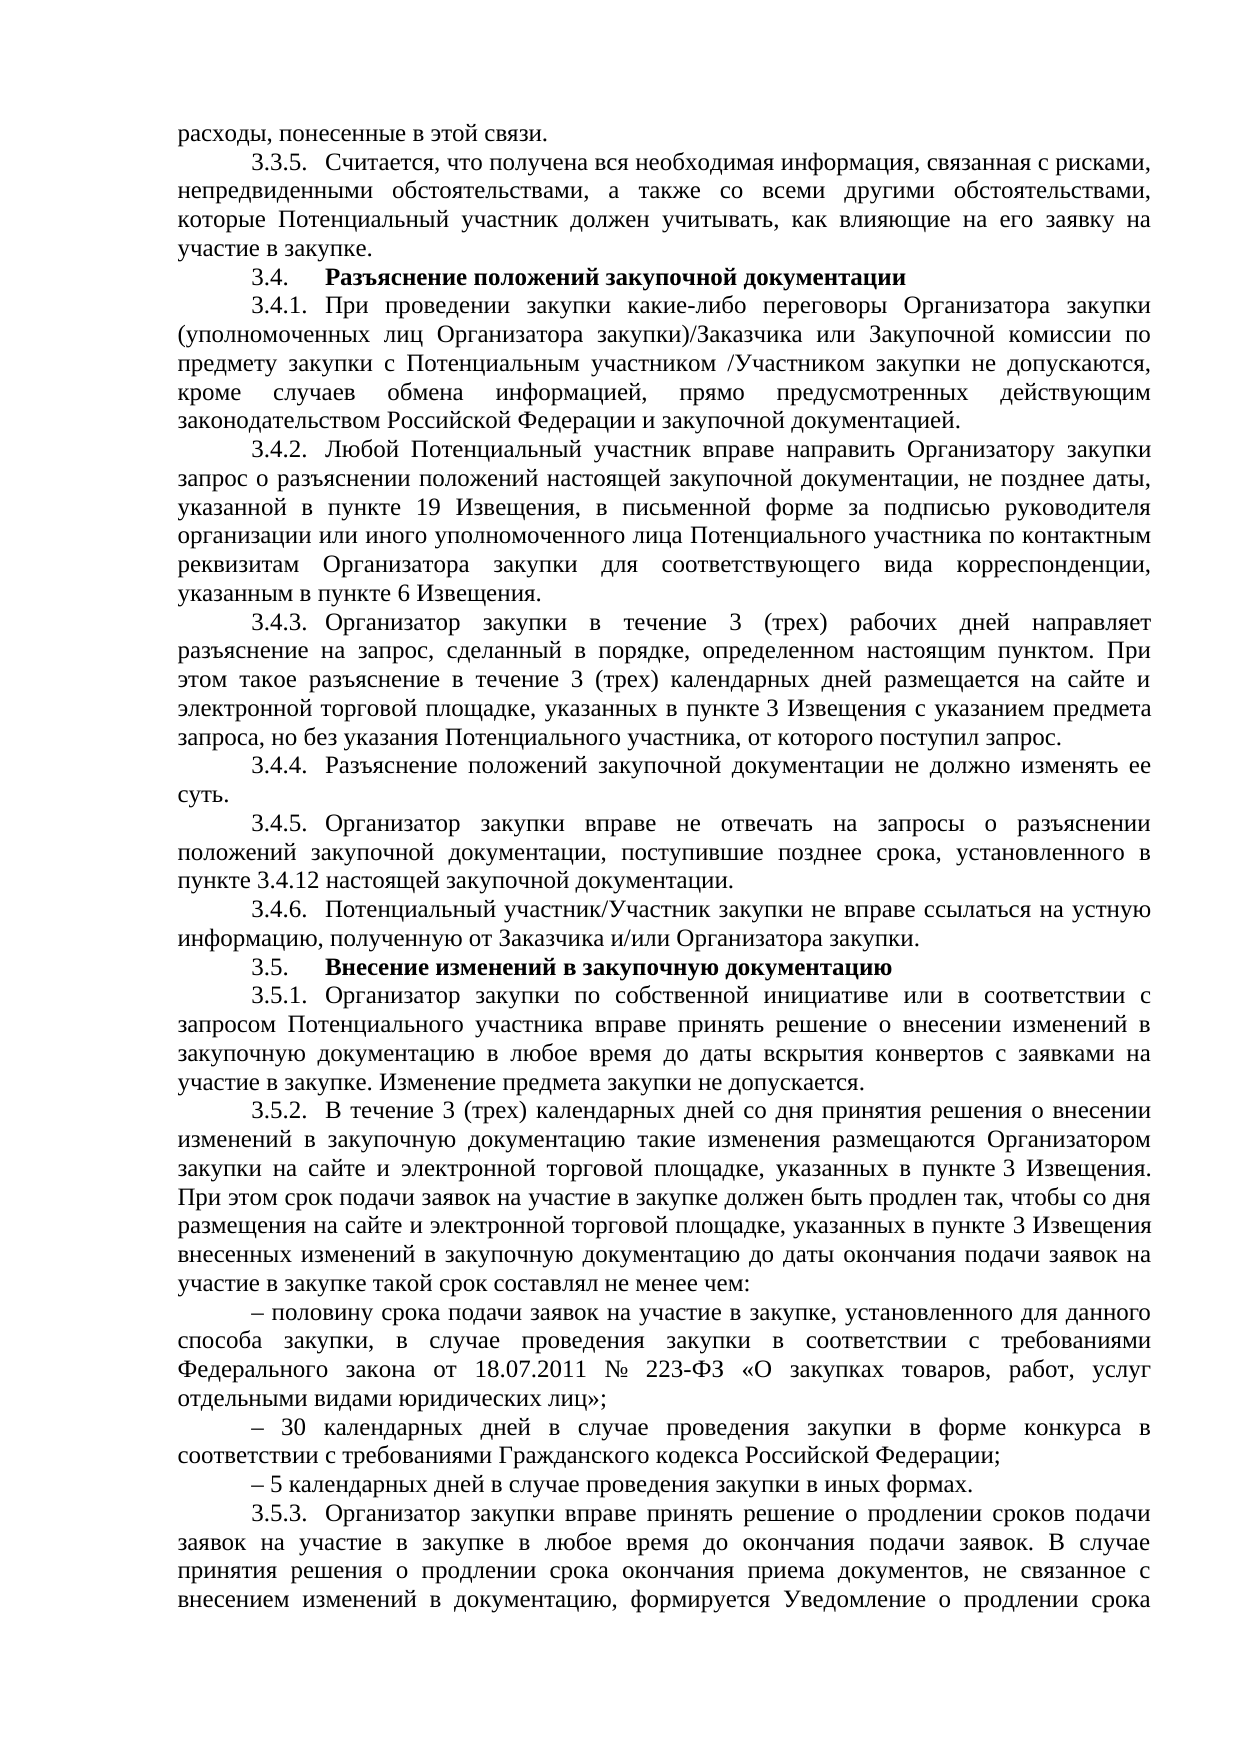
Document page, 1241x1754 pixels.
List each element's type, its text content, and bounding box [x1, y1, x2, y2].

list Организатор закупки по собственной инициативе или в соответствии с запросом Потенциального участника вправе принять решение о внесении изменений в закупочную документацию в любое время до даты вскрытия конвертов с заявками на участие в закупке. Изменение предмета закупки не допускается. [177, 981, 1152, 1096]
list – половину срока подачи заявок на участие в закупке, установленного для данного способа закупки, в случае проведения закупки в соответствии с требованиями Федерального закона от 18.07.2011 № 223-ФЗ «О закупках товаров, работ, услуг отдельными видами юридических лиц»; [177, 1297, 1152, 1412]
list При проведении закупки какие-либо переговоры Организатора закупки (уполномоченных лиц Организатора закупки)/Заказчика или Закупочной комиссии по предмету закупки с Потенциальным участником /Участником закупки не допускаются, кроме случаев обмена информацией, прямо предусмотренных действующим законодательством Российской Федерации и закупочной документацией. [177, 291, 1152, 434]
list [177, 118, 1152, 147]
list Разъяснение положений закупочной документации не должно изменять ее суть. [177, 751, 1152, 808]
list В течение 3 (трех) календарных дней со дня принятия решения о внесении изменений в закупочную документацию такие изменения размещаются Организатором закупки на сайте и электронной торговой площадке, указанных в пункте 3 Извещения. При этом срок подачи заявок на участие в закупке должен быть продлен так, чтобы со дня размещения на сайте и электронной торговой площадке, указанных в пункте 3 Извещения внесенных изменений в закупочную документацию до даты окончания подачи заявок на участие в закупке такой срок составлял не менее чем: [177, 1096, 1152, 1297]
list Потенциальный участник/Участник закупки не вправе ссылаться на устную информацию, полученную от Заказчика и/или Организатора закупки. [177, 894, 1152, 952]
list – 5 календарных дней в случае проведения закупки в иных формах. [177, 1469, 1152, 1498]
list Считается, что получена вся необходимая информация, связанная с рисками, непредвиденными обстоятельствами, а также со всеми другими обстоятельствами, которые Потенциальный участник должен учитывать, как влияющие на его заявку на участие в закупке. [177, 147, 1152, 262]
list Разъяснение положений закупочной документации [177, 262, 1152, 291]
list Внесение изменений в закупочную документацию [177, 952, 1152, 981]
list Организатор закупки вправе не отвечать на запросы о разъяснении положений закупочной документации, поступившие позднее срока, установленного в пункте 3.4.2 настоящей закупочной документации. [177, 808, 1152, 894]
list – 30 календарных дней в случае проведения закупки в форме конкурса в соответствии с требованиями Гражданского кодекса Российской Федерации; [177, 1412, 1152, 1469]
list Любой Потенциальный участник вправе направить Организатору закупки запрос о разъяснении положений настоящей закупочной документации, не позднее даты, указанной в пункте 19 Извещения, в письменной форме за подписью руководителя организации или иного уполномоченного лица Потенциального участника по контактным реквизитам Организатора закупки для соответствующего вида корреспонденции, указанным в пункте 6 Извещения. [177, 434, 1152, 607]
list Организатор закупки в течение 3 (трех) рабочих дней направляет разъяснение на запрос, сделанный в порядке, определенном настоящим пунктом. При этом такое разъяснение в течение 3 (трех) календарных дней размещается на сайте и электронной торговой площадке, указанных в пункте 3 Извещения с указанием предмета запроса, но без указания Потенциального участника, от которого поступил запрос. [177, 607, 1152, 751]
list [177, 1498, 1152, 1613]
